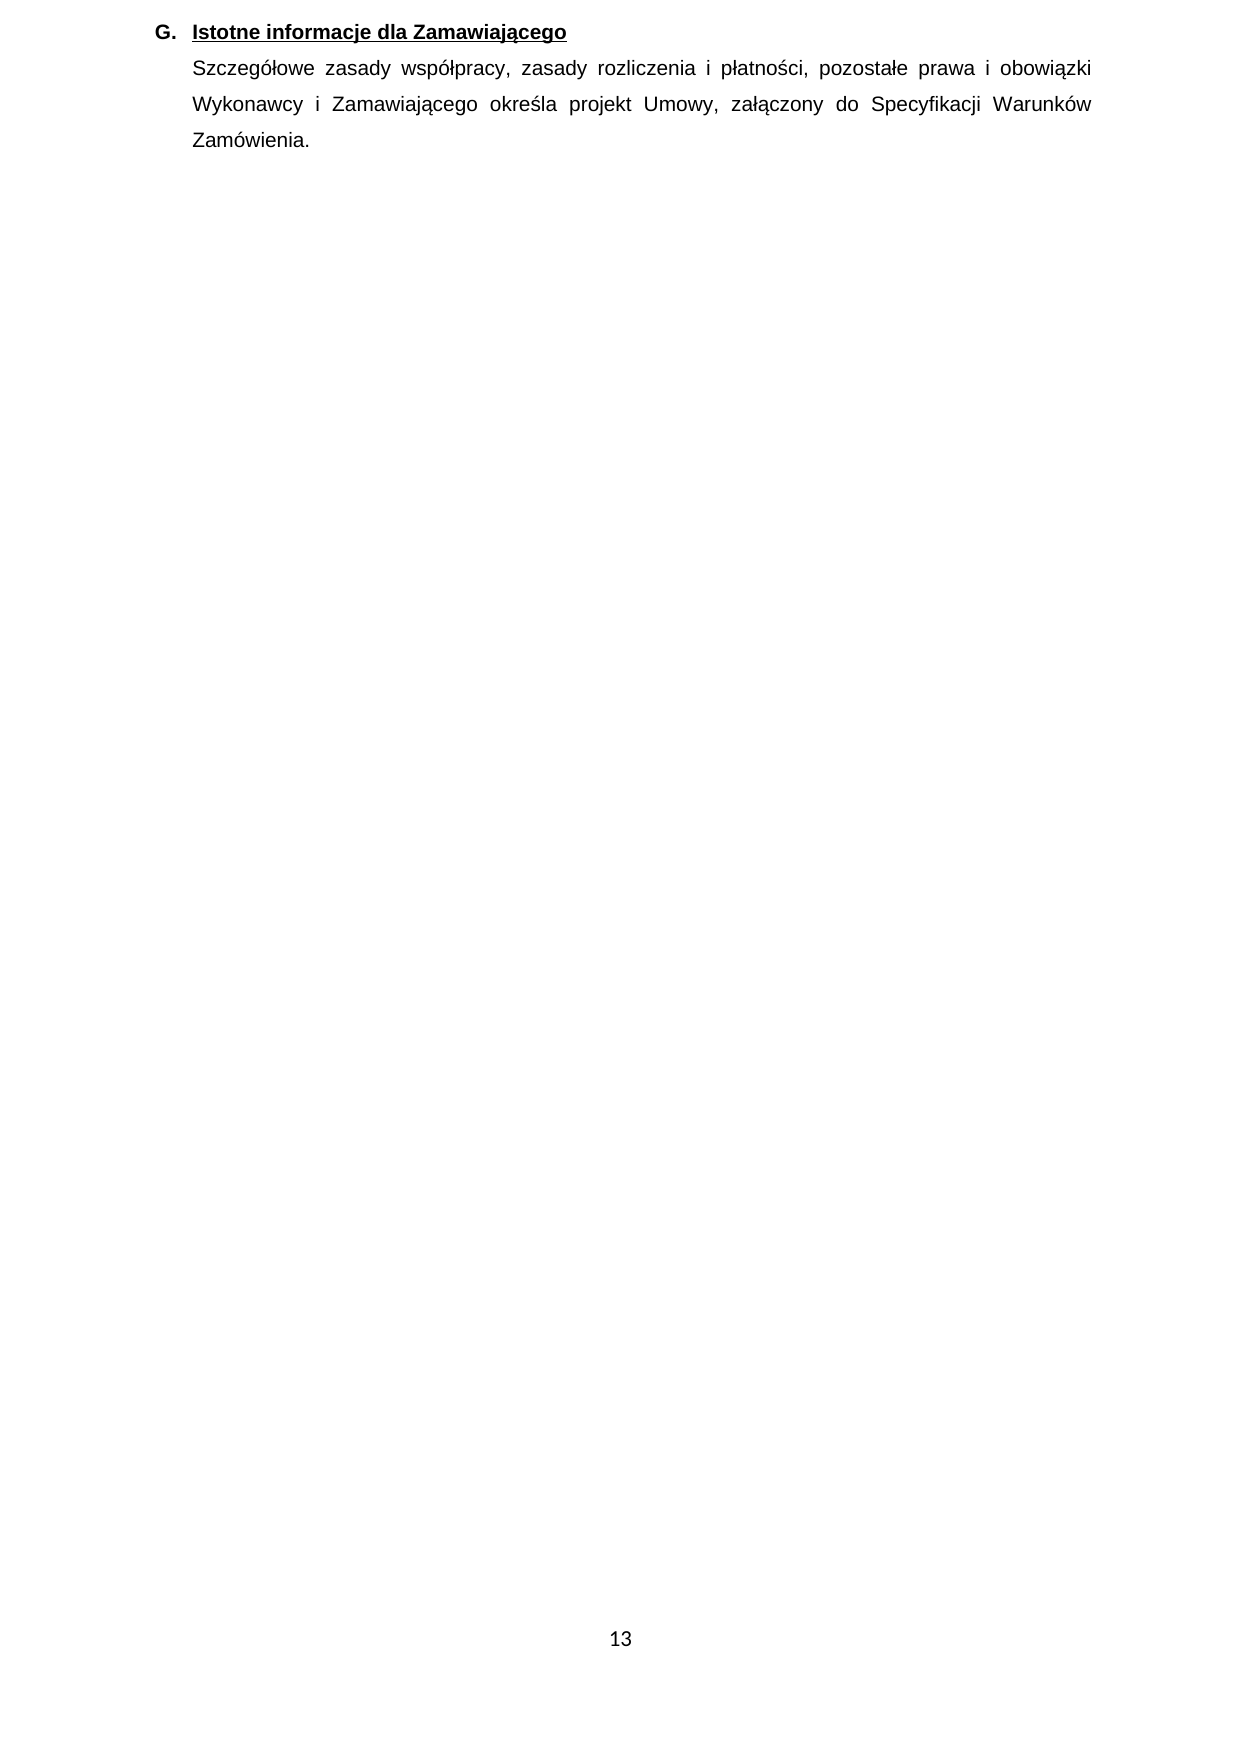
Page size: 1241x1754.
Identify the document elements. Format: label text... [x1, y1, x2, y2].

text Szczegółowe zasady współpracy, zasady rozliczenia i płatności, pozostałe prawa i obowiązki Wykonawcy i Zamawiającego określa projekt Umowy, załączony do Specyfikacji Warunków Zamówienia. [192, 56, 1093, 151]
list Istotne informacje dla Zamawiającego [154, 19, 1093, 43]
